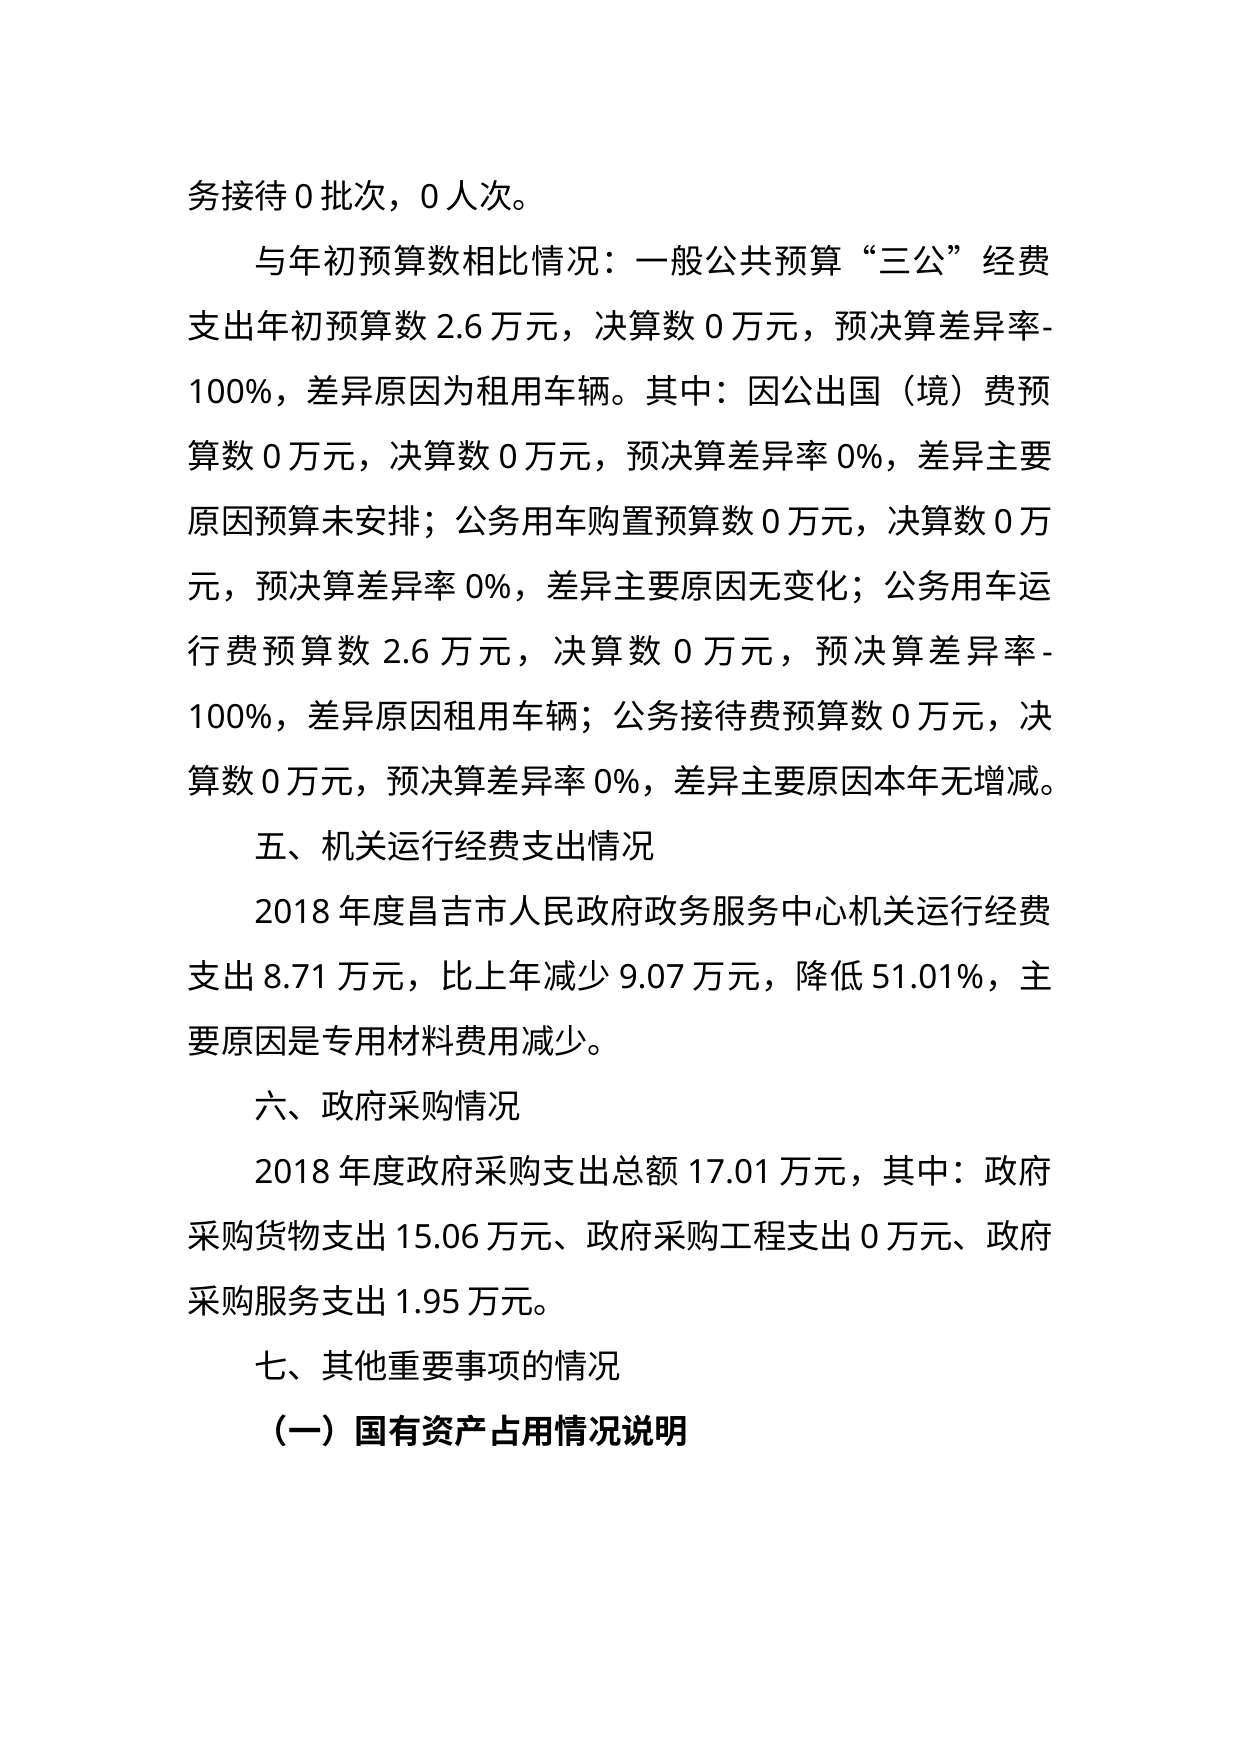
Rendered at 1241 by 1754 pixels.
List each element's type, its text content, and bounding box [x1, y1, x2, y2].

text 六、政府采购情况 [187, 1072, 1053, 1137]
text 2018年度政府采购支出总额17.01万元，其中：政府采购货物支出15.06万元、政府采购工程支出0万元、政府采购服务支出1.95万元。 [187, 1137, 1053, 1332]
text 七、其他重要事项的情况 [187, 1332, 1053, 1397]
text （一）国有资产占用情况说明 [187, 1397, 1053, 1462]
text 五、机关运行经费支出情况 [187, 812, 1053, 877]
text 2018年度昌吉市人民政府政务服务中心机关运行经费支出8.71万元，比上年减少9.07万元，降低51.01%，主要原因是专用材料费用减少。 [187, 877, 1053, 1072]
text 与年初预算数相比情况：一般公共预算“三公”经费支出年初预算数2.6万元，决算数0万元，预决算差异率-100%，差异原因为租用车辆。其中：因公出国（境）费预算数0万元，决算数0万元，预决算差异率0%，差异主要原因预算未安排；公务用车购置预算数0万元，决算数0万元，预决算差异率0%，差异主要原因无变化；公务用车运行费预算数2.6万元，决算数0万元，预决算差异率-100%，差异原因租用车辆；公务接待费预算数0万元，决算数0万元，预决算差异率0%，差异主要原因本年无增减。 [187, 227, 1053, 812]
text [187, 162, 1053, 227]
